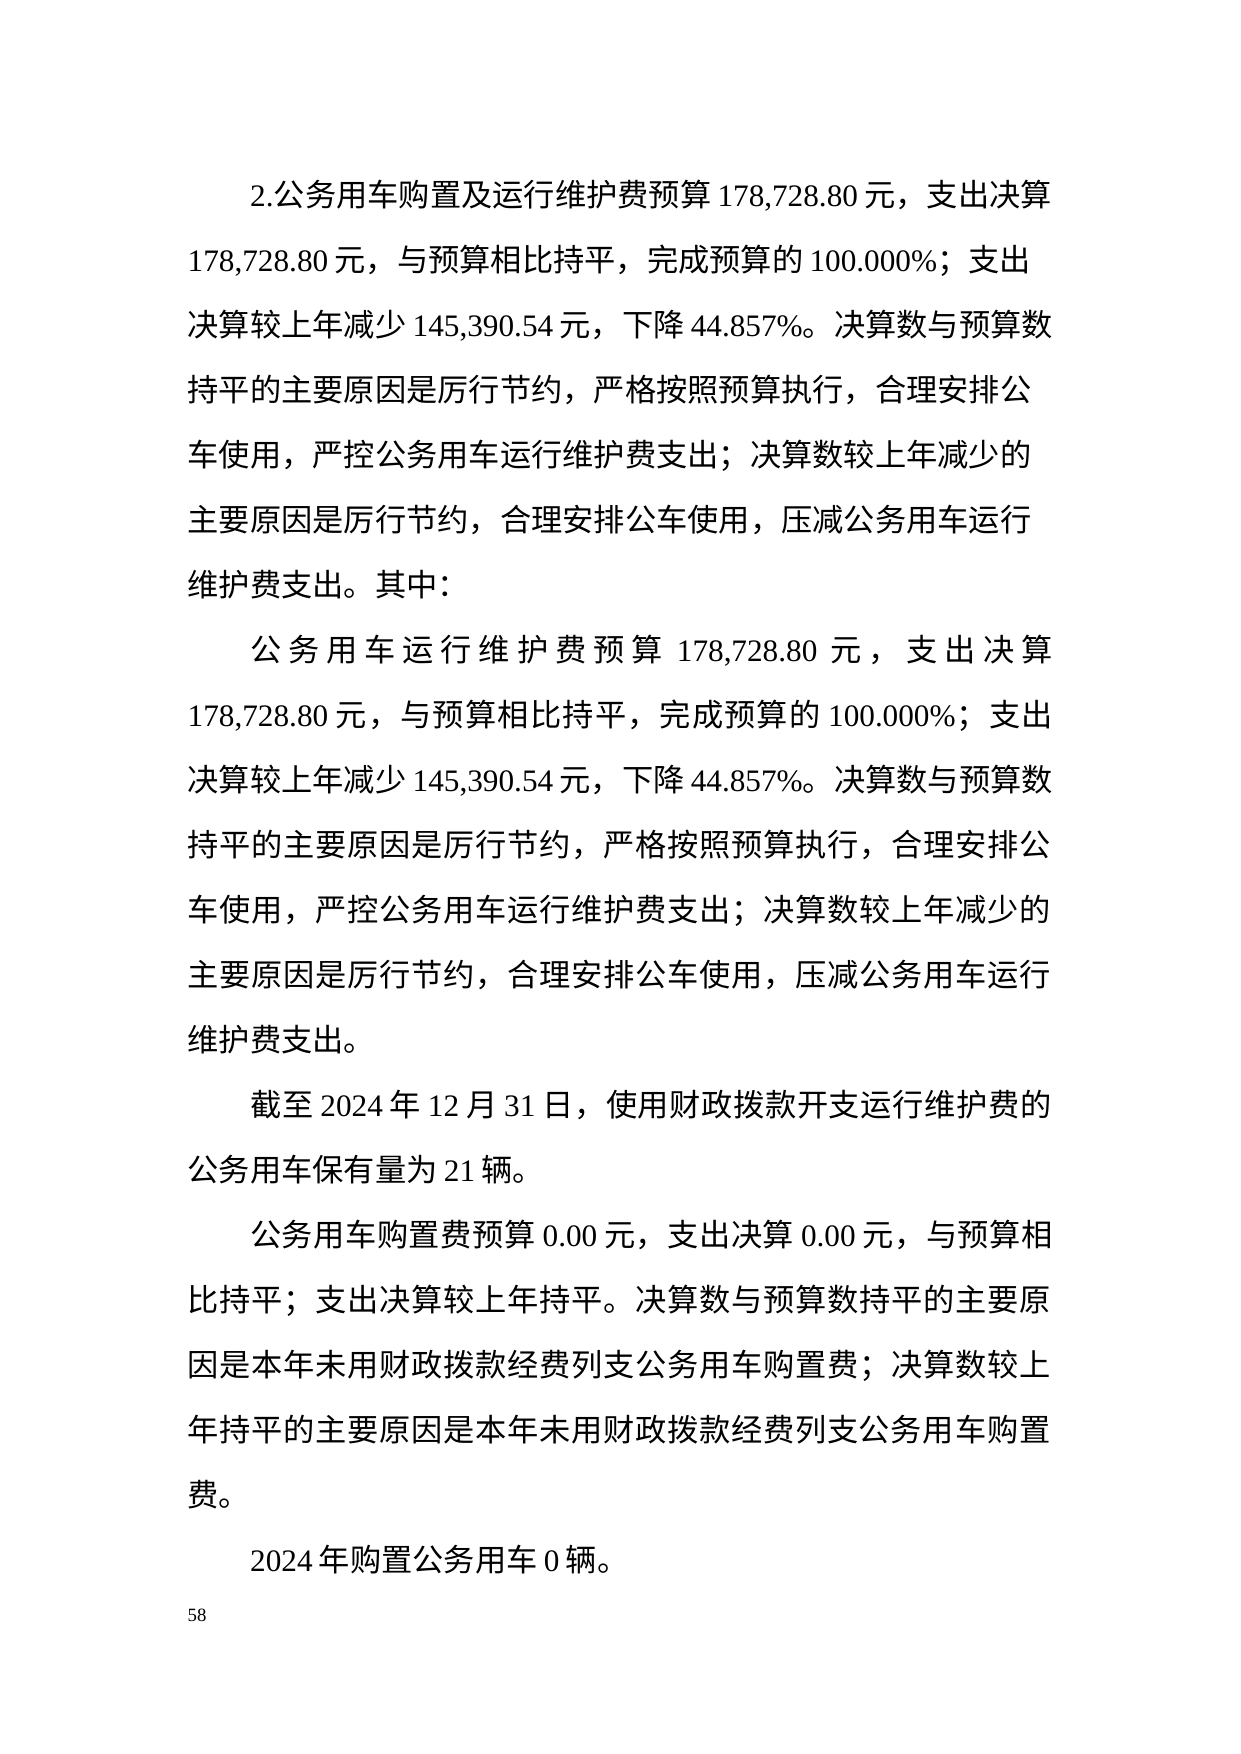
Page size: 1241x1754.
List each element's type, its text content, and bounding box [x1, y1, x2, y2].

text 公务用车运行维护费预算178,728.80元，支出决算178,728.80元，与预算相比持平，完成预算的100.000%；支出决算较上年减少145,390.54元，下降44.857%。决算数与预算数持平的主要原因是厉行节约，严格按照预算执行，合理安排公车使用，严控公务用车运行维护费支出；决算数较上年减少的主要原因是厉行节约，合理安排公车使用，压减公务用车运行维护费支出。 [187, 615, 1053, 1070]
text 截至2024年12月31日，使用财政拨款开支运行维护费的公务用车保有量为21辆。 [187, 1070, 1053, 1200]
text 2.公务用车购置及运行维护费预算178,728.80元，支出决算178,728.80元，与预算相比持平，完成预算的100.000%；支出决算较上年减少145,390.54元，下降44.857%。决算数与预算数持平的主要原因是厉行节约，严格按照预算执行，合理安排公车使用，严控公务用车运行维护费支出；决算数较上年减少的主要原因是厉行节约，合理安排公车使用，压减公务用车运行维护费支出。其中： [187, 160, 1053, 615]
text 公务用车购置费预算0.00元，支出决算0.00元，与预算相比持平；支出决算较上年持平。决算数与预算数持平的主要原因是本年未用财政拨款经费列支公务用车购置费；决算数较上年持平的主要原因是本年未用财政拨款经费列支公务用车购置费。 [187, 1200, 1053, 1525]
text 2024年购置公务用车0辆。 [187, 1525, 1053, 1590]
